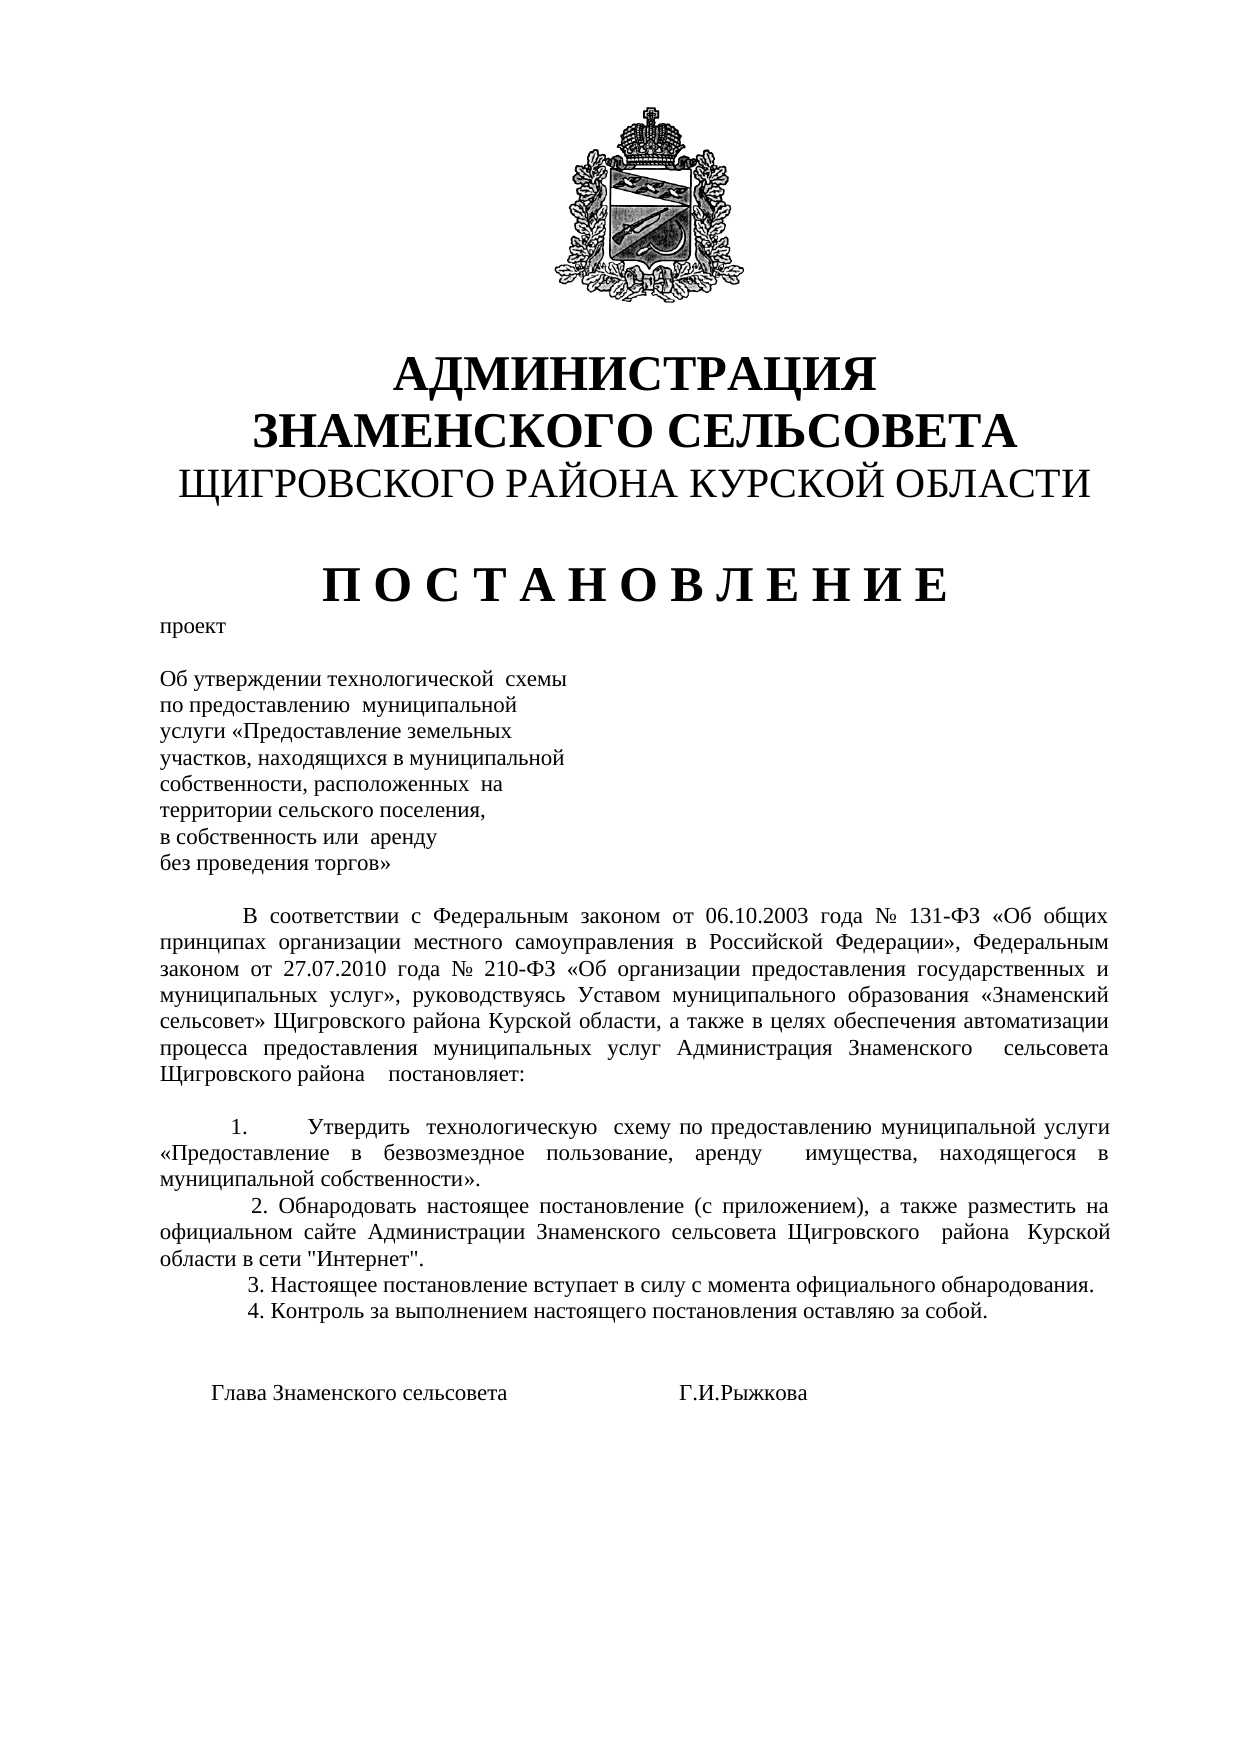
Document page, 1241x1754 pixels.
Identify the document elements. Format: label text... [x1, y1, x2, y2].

text территории сельского поселения, [159, 797, 1110, 823]
text по предоставлению муниципальной [159, 691, 1110, 717]
text В соответствии с Федеральным законом от 06.10.2003 года № 131-ФЗ «Об общих принципах организации местного самоуправления в Российской Федерации», Федеральным законом от 27.07.2010 года № 210-ФЗ «Об организации предоставления государственных и муниципальных услуг», руководствуясь Уставом муниципального образования «Знаменский сельсовет» Щигровского района Курской области, а также в целях обеспечения автоматизации процесса предоставления муниципальных услуг Администрация Знаменского сельсовета Щигровского района постановляет: [159, 902, 1110, 1086]
text в собственность или аренду [159, 823, 1110, 849]
text Об утверждении технологической схемы [159, 665, 1110, 691]
text услуги «Предоставление земельных [159, 717, 1110, 744]
text участков, находящихся в муниципальной [159, 744, 1110, 770]
text 2. Обнародовать настоящее постановление (с приложением), а также разместить на официальном сайте Администрации Знаменского сельсовета Щигровского района Курской области в сети "Интернет". [159, 1192, 1110, 1271]
text П О С Т А Н О В Л Е Н И Е [159, 554, 1110, 612]
text без проведения торгов» [159, 849, 1110, 876]
list Утвердить технологическую схему по предоставлению муниципальной услуги «Предоставление в безвозмездное пользование, аренду имущества, находящегося в муниципальной собственности». [159, 1113, 1110, 1192]
text Глава Знаменского сельсовета Г.И.Рыжкова [159, 1379, 1110, 1405]
text ЗНАМЕНСКОГО СЕЛЬСОВЕТА [159, 401, 1110, 459]
text 3. Настоящее постановление вступает в силу с момента официального обнародования. [159, 1271, 1110, 1297]
text ЩИГРОВСКОГО РАЙОНА КУРСКОЙ ОБЛАСТИ [159, 459, 1110, 507]
text проект [159, 612, 1110, 638]
text АДМИНИСТРАЦИЯ [159, 344, 1110, 401]
text собственности, расположенных на [159, 770, 1110, 797]
text 4. Контроль за выполнением настоящего постановления оставляю за собой. [159, 1297, 1110, 1324]
